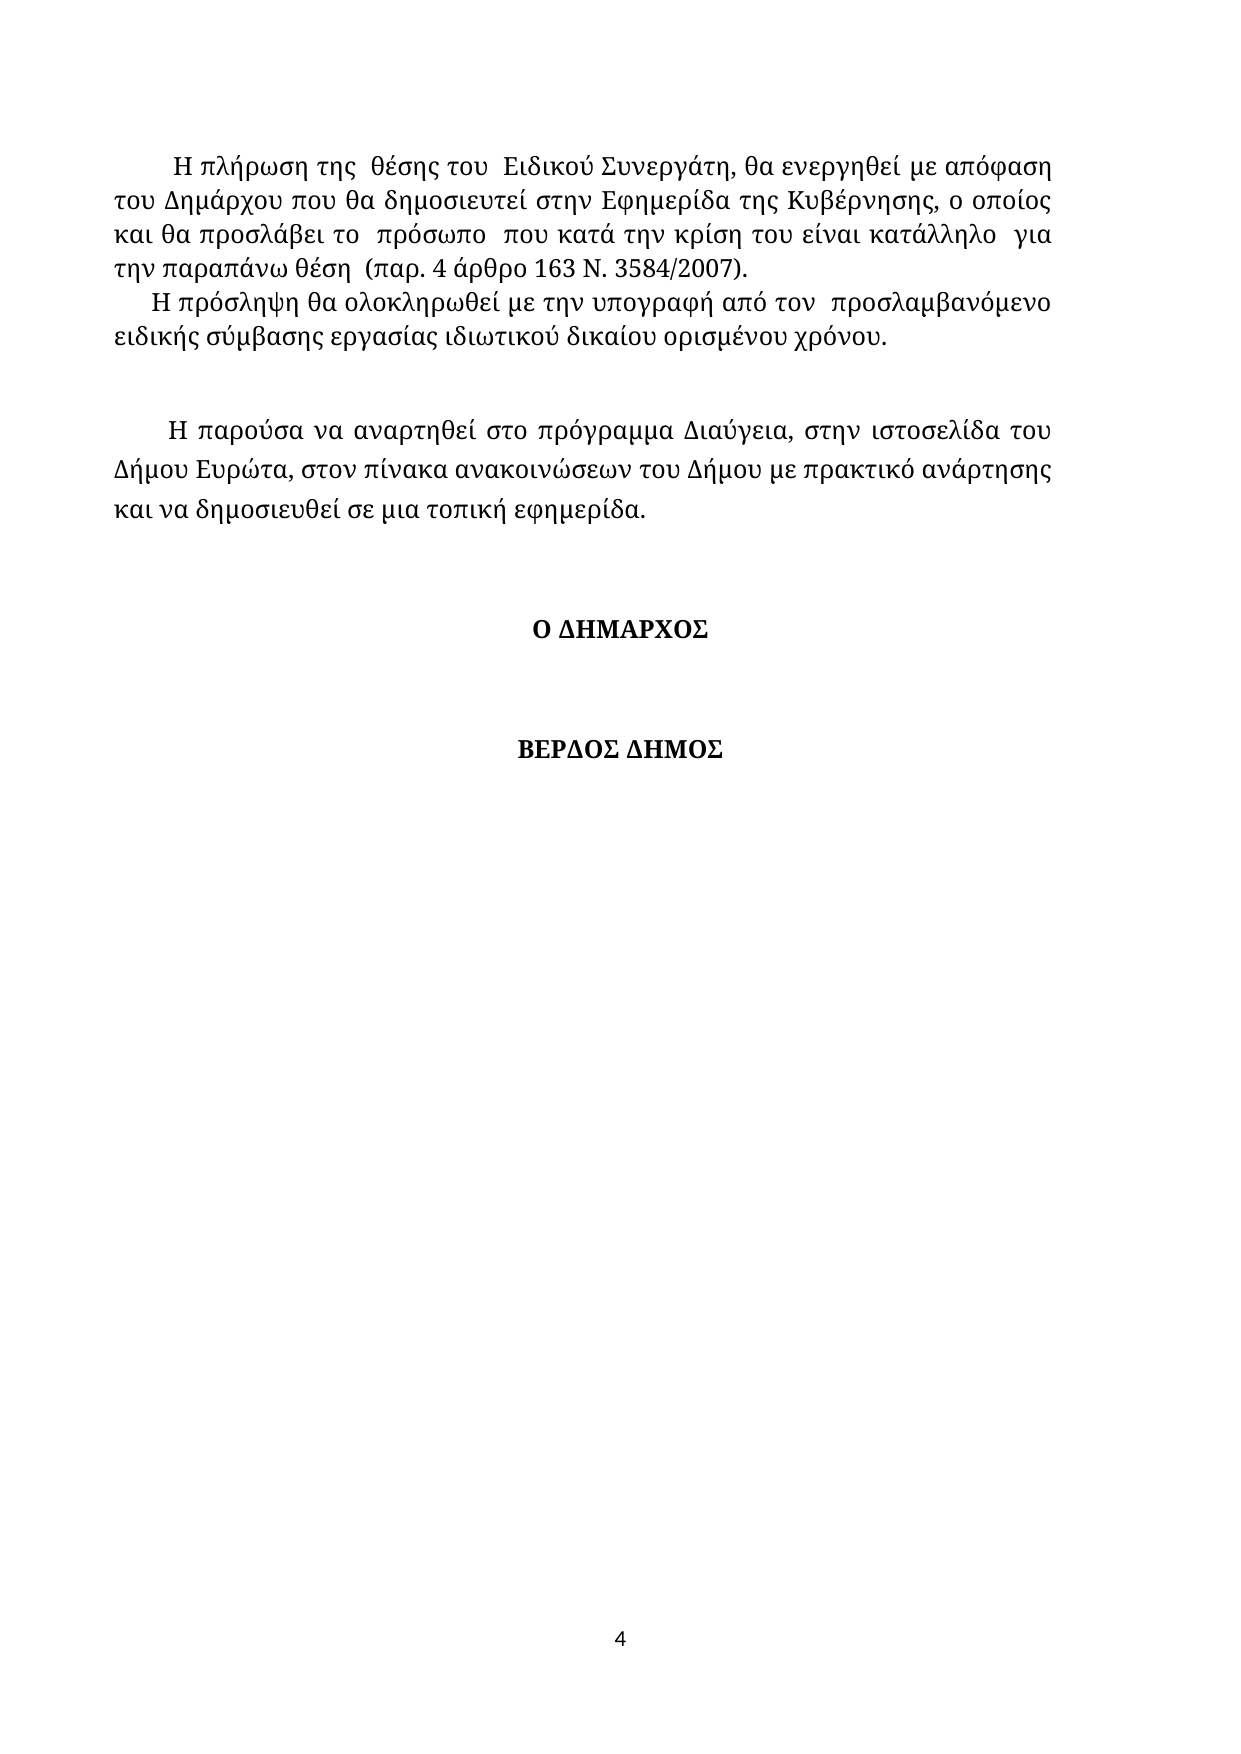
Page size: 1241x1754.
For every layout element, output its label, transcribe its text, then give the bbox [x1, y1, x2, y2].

text Η πρόσληψη θα ολοκληρωθεί με την υπογραφή από τον προσλαμβανόμενο ειδικής σύμβασης εργασίας ιδιωτικού δικαίου ορισμένου χρόνου. [114, 285, 1053, 353]
text ΒΕΡΔΟΣ ΔΗΜΟΣ [187, 731, 1053, 765]
text Η παρούσα να αναρτηθεί στο πρόγραμμα Διαύγεια, στην ιστοσελίδα του Δήμου Ευρώτα, στον πίνακα ανακοινώσεων του Δήμου με πρακτικό ανάρτησης και να δημοσιευθεί σε μια τοπική εφημερίδα. [114, 413, 1053, 525]
text Ο ΔΗΜΑΡΧΟΣ [187, 611, 1053, 645]
text Η πλήρωση της θέσης του Ειδικού Συνεργάτη, θα ενεργηθεί με απόφαση του Δημάρχου που θα δημοσιευτεί στην Εφημερίδα της Κυβέρνησης, ο οποίος και θα προσλάβει το πρόσωπο που κατά την κρίση του είναι κατάλληλο για την παραπάνω θέση (παρ. 4 άρθρο 163 Ν. 3584/2007). [114, 149, 1053, 285]
